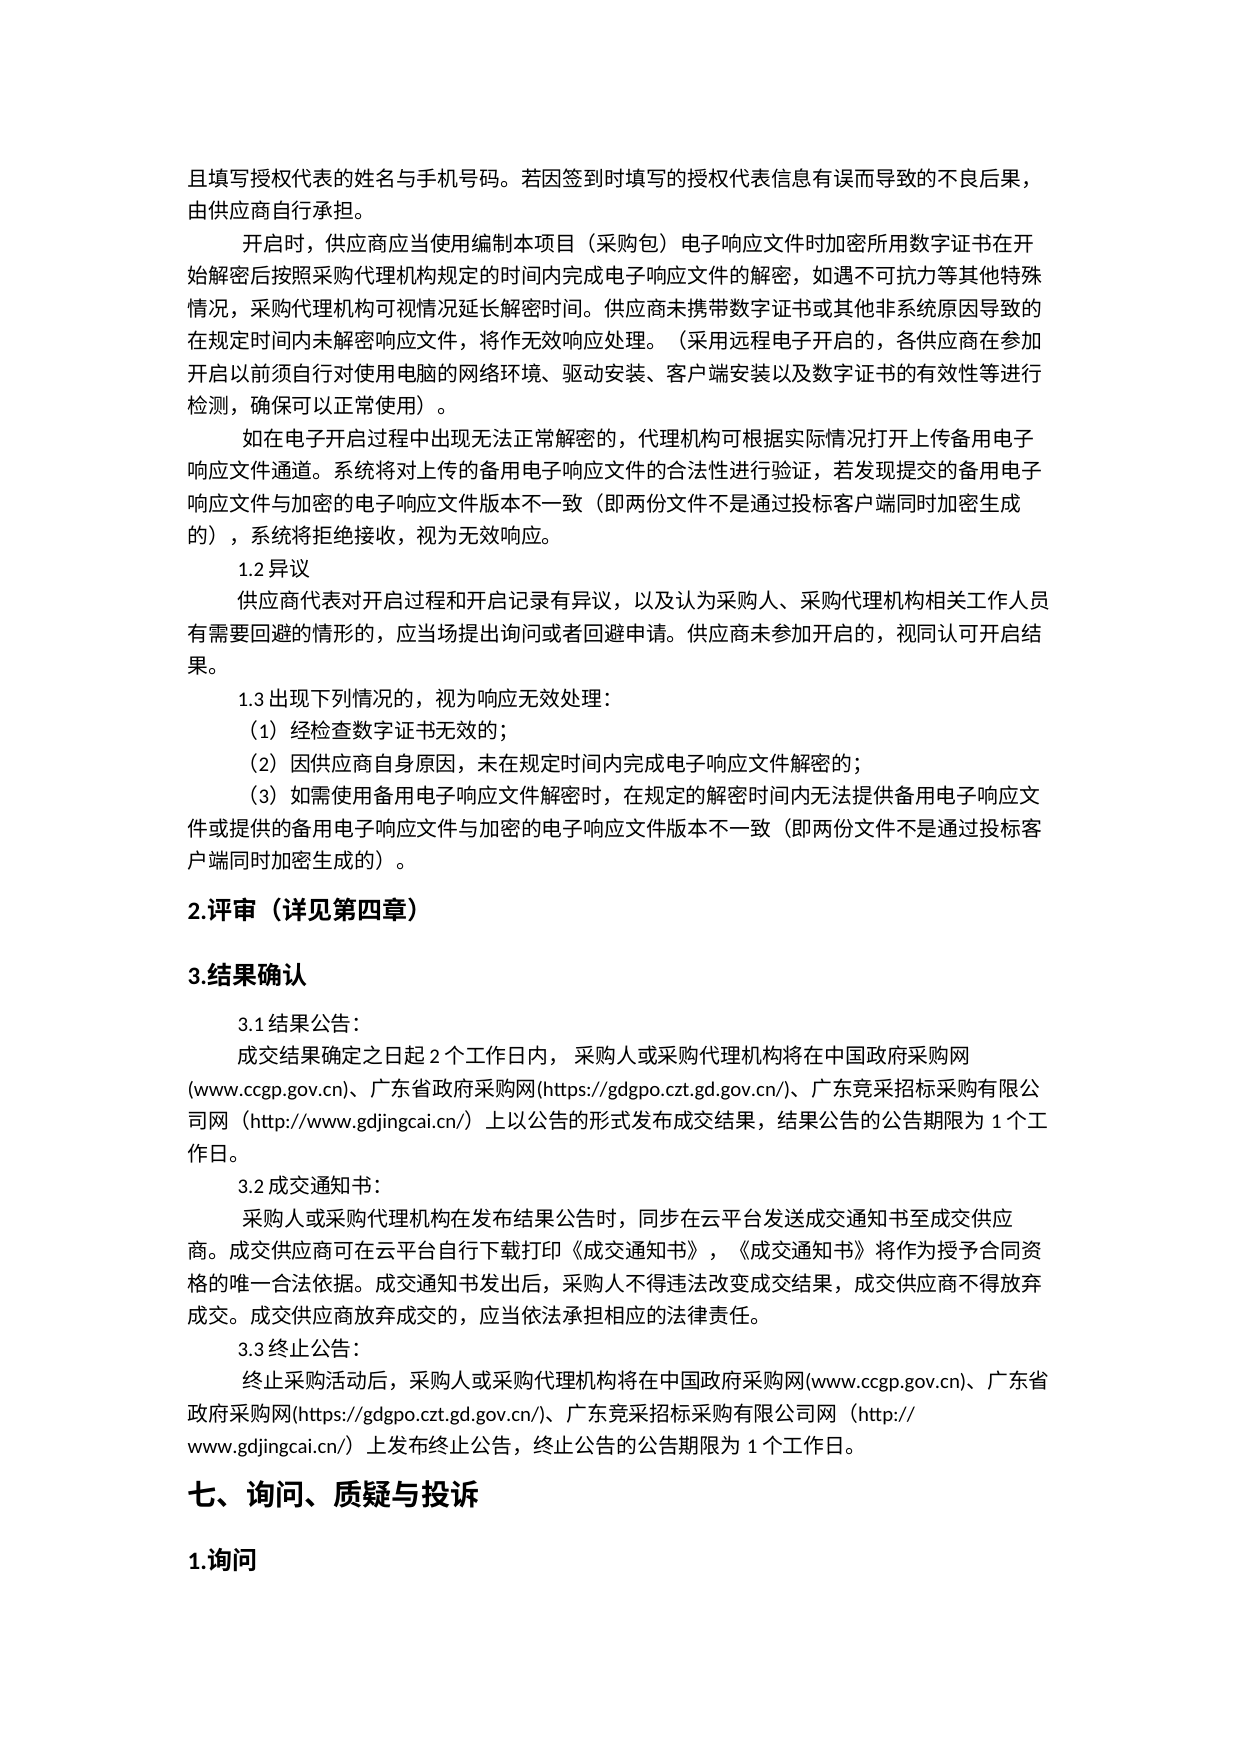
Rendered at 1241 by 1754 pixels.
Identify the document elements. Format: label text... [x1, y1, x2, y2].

text （3）如需使用备用电子响应文件解密时，在规定的解密时间内无法提供备用电子响应文件或提供的备用电子响应文件与加密的电子响应文件版本不一致（即两份文件不是通过投标客户端同时加密生成的）。 [187, 779, 1053, 877]
text 供应商代表对开启过程和开启记录有异议，以及认为采购人、采购代理机构相关工作人员有需要回避的情形的，应当场提出询问或者回避申请。供应商未参加开启的，视同认可开启结果。 [187, 584, 1053, 682]
text 成交结果确定之日起2个工作日内， 采购人或采购代理机构将在中国政府采购网(www.ccgp.gov.cn)、广东省政府采购网(https://gdgpo.czt.gd.gov.cn/)、广东竞采招标采购有限公司网（http://www.gdjingcai.cn/）上以公告的形式发布成交结果，结果公告的公告期限为 1 个工作日。 [187, 1039, 1053, 1169]
text 3.2成交通知书： [187, 1169, 1053, 1202]
text 3.1结果公告： [187, 1007, 1053, 1039]
text 2.评审（详见第四章） [187, 877, 1053, 942]
text （2）因供应商自身原因，未在规定时间内完成电子响应文件解密的； [187, 747, 1053, 779]
text 3.结果确认 [187, 942, 1053, 1007]
text 3.3终止公告： [187, 1332, 1053, 1364]
text 1.2异议 [187, 552, 1053, 584]
text 采购人或采购代理机构在发布结果公告时，同步在云平台发送成交通知书至成交供应商。成交供应商可在云平台自行下载打印《成交通知书》，《成交通知书》将作为授予合同资格的唯一合法依据。成交通知书发出后，采购人不得违法改变成交结果，成交供应商不得放弃成交。成交供应商放弃成交的，应当依法承担相应的法律责任。 [187, 1202, 1053, 1332]
text 如在电子开启过程中出现无法正常解密的，代理机构可根据实际情况打开上传备用电子响应文件通道。系统将对上传的备用电子响应文件的合法性进行验证，若发现提交的备用电子响应文件与加密的电子响应文件版本不一致（即两份文件不是通过投标客户端同时加密生成的），系统将拒绝接收，视为无效响应。 [187, 422, 1053, 552]
text 开启时，供应商应当使用编制本项目（采购包）电子响应文件时加密所用数字证书在开始解密后按照采购代理机构规定的时间内完成电子响应文件的解密，如遇不可抗力等其他特殊情况，采购代理机构可视情况延长解密时间。供应商未携带数字证书或其他非系统原因导致的在规定时间内未解密响应文件，将作无效响应处理。（采用远程电子开启的，各供应商在参加开启以前须自行对使用电脑的网络环境、驱动安装、客户端安装以及数字证书的有效性等进行检测，确保可以正常使用）。 [187, 227, 1053, 422]
text 终止采购活动后，采购人或采购代理机构将在中国政府采购网(www.ccgp.gov.cn)、广东省政府采购网(https://gdgpo.czt.gd.gov.cn/)、广东竞采招标采购有限公司网（http://www.gdjingcai.cn/）上发布终止公告，终止公告的公告期限为 1 个工作日。 [187, 1364, 1053, 1462]
text 七、询问、质疑与投诉 [187, 1462, 1053, 1527]
text 1.询问 [187, 1527, 1053, 1592]
text 1.3 出现下列情况的，视为响应无效处理： [187, 682, 1053, 714]
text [187, 162, 1053, 227]
text （1）经检查数字证书无效的； [187, 714, 1053, 747]
